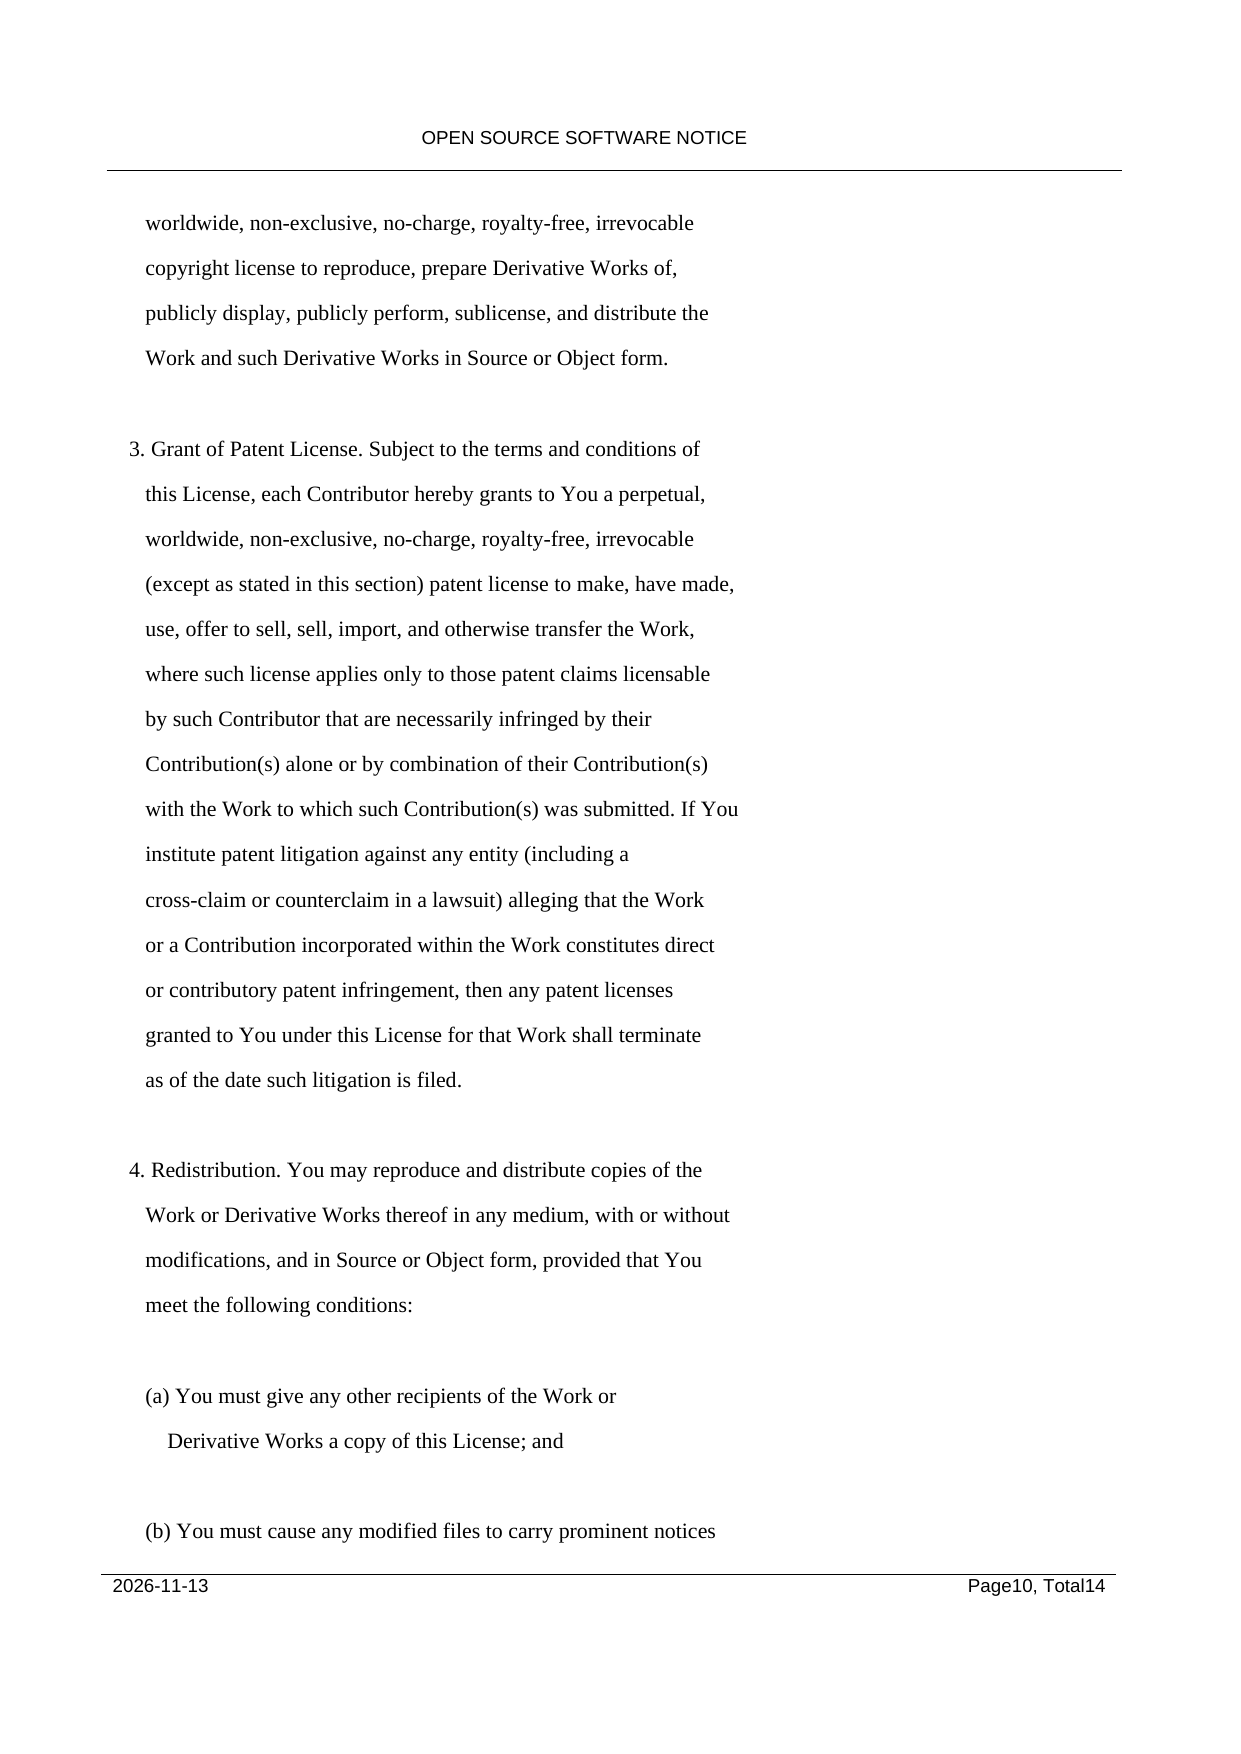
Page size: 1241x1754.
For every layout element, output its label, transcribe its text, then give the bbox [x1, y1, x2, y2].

text worldwide, non-exclusive, no-charge, royalty-free, irrevocable [112, 522, 1128, 554]
text where such license applies only to those patent claims licensable [112, 657, 1128, 690]
text meet the following conditions: [112, 1289, 1128, 1321]
text as of the date such litigation is filed. [112, 1063, 1128, 1096]
text worldwide, non-exclusive, no-charge, royalty-free, irrevocable [112, 206, 1128, 239]
text (except as stated in this section) patent license to make, have made, [112, 567, 1128, 600]
text use, offer to sell, sell, import, and otherwise transfer the Work, [112, 612, 1128, 645]
text (b) You must cause any modified files to carry prominent notices [112, 1514, 1128, 1547]
text 4. Redistribution. You may reproduce and distribute copies of the [112, 1153, 1128, 1186]
text with the Work to which such Contribution(s) was submitted. If You [112, 793, 1128, 825]
text Contribution(s) alone or by combination of their Contribution(s) [112, 748, 1128, 780]
text cross-claim or counterclaim in a lawsuit) alleging that the Work [112, 883, 1128, 915]
text Work and such Derivative Works in Source or Object form. [112, 342, 1128, 374]
text 3. Grant of Patent License. Subject to the terms and conditions of [112, 432, 1128, 464]
text this License, each Contributor hereby grants to You a perpetual, [112, 477, 1128, 509]
text or contributory patent infringement, then any patent licenses [112, 973, 1128, 1006]
text or a Contribution incorporated within the Work constitutes direct [112, 928, 1128, 961]
text modifications, and in Source or Object form, provided that You [112, 1244, 1128, 1276]
text granted to You under this License for that Work shall terminate [112, 1018, 1128, 1051]
text (a) You must give any other recipients of the Work or [112, 1379, 1128, 1412]
text publicly display, publicly perform, sublicense, and distribute the [112, 297, 1128, 329]
text institute patent litigation against any entity (including a [112, 838, 1128, 870]
text Derivative Works a copy of this License; and [112, 1424, 1128, 1457]
text Work or Derivative Works thereof in any medium, with or without [112, 1199, 1128, 1231]
text copyright license to reproduce, prepare Derivative Works of, [112, 251, 1128, 284]
text by such Contributor that are necessarily infringed by their [112, 702, 1128, 735]
